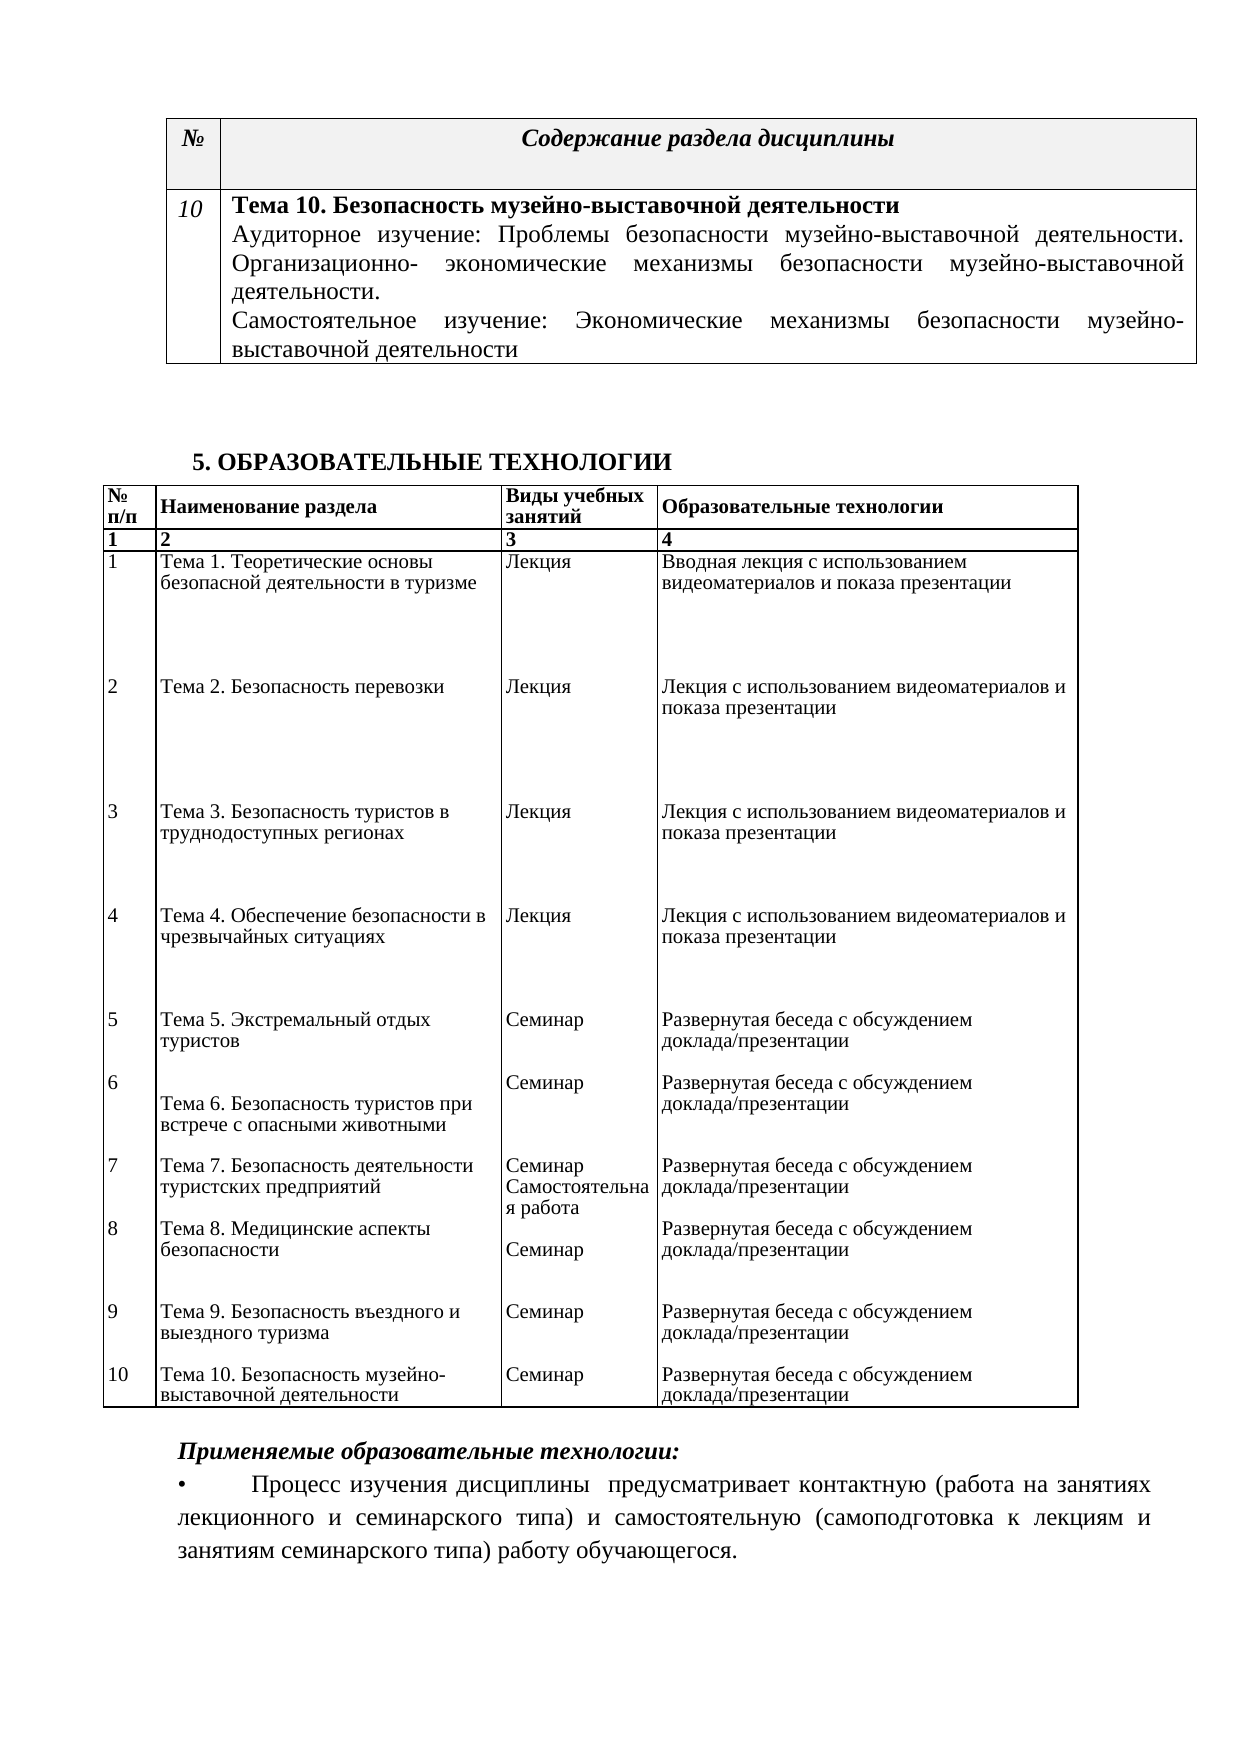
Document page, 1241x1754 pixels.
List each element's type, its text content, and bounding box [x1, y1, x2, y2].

table_header Содержание раздела дисциплины [221, 119, 1196, 189]
table_cell 4 [658, 530, 1077, 550]
table_header Образовательные технологии [658, 486, 1077, 528]
table_cell Тема 1. Теоретические основы безопасной деятельности в туризме Тема 2. Безопасность перевозки Тема 3. Безопасность туристов в труднодоступных регионах Тема 4. Обеспечение безопасности в чрезвычайных ситуациях Тема 5. Экстремальный отдых туристов Тема 6. Безопасность туристов при встрече с опасными животными Тема 7. Безопасность деятельности туристских предприятий Тема 8. Медицинские аспекты безопасности Тема 9. Безопасность въездного и выездного туризма Тема 10. Безопасность музейно-выставочной деятельности [157, 552, 501, 1406]
text • Процесс изучения дисциплины предусматривает контактную (работа на занятиях лекционного и семинарского типа) и самостоятельную (самоподготовка к лекциям и занятиям семинарского типа) работу обучающегося. [177, 1469, 1152, 1564]
text Применяемые образовательные технологии: [177, 1436, 1152, 1465]
table_header № п/п [104, 486, 155, 528]
table_cell Вводная лекция с использованием видеоматериалов и показа презентации Лекция с использованием видеоматериалов и показа презентации Лекция с использованием видеоматериалов и показа презентации Лекция с использованием видеоматериалов и показа презентации Развернутая беседа с обсуждением доклада/презентации Развернутая беседа с обсуждением доклада/презентации Развернутая беседа с обсуждением доклада/презентации Развернутая беседа с обсуждением доклада/презентации Развернутая беседа с обсуждением доклада/презентации Развернутая беседа с обсуждением доклада/презентации [658, 552, 1077, 1406]
table_cell 2 [157, 530, 501, 550]
table_cell 3 [502, 530, 657, 550]
table_cell 1 [104, 530, 155, 550]
table_header Наименование раздела [157, 486, 501, 528]
table_cell Тема 10. Безопасность музейно-выставочной деятельности Аудиторное изучение: Проблемы безопасности музейно-выставочной деятельности. Организационно- экономические механизмы безопасности музейно-выставочной деятельности. Самостоятельное изучение: Экономические механизмы безопасности музейно-выставочной деятельности [221, 190, 1196, 363]
table_header Виды учебных занятий [502, 486, 657, 528]
table_cell 10 [167, 190, 220, 363]
text 5. ОБРАЗОВАТЕЛЬНЫЕ ТЕХНОЛОГИИ [192, 447, 1014, 476]
table_cell Лекция Лекция Лекция Лекция Семинар Семинар Семинар Самостоятельная работа Семинар Семинар Семинар [502, 552, 657, 1406]
table_header № [167, 119, 220, 189]
table_cell 1 2 3 4 5 6 7 8 9 10 [104, 552, 155, 1406]
